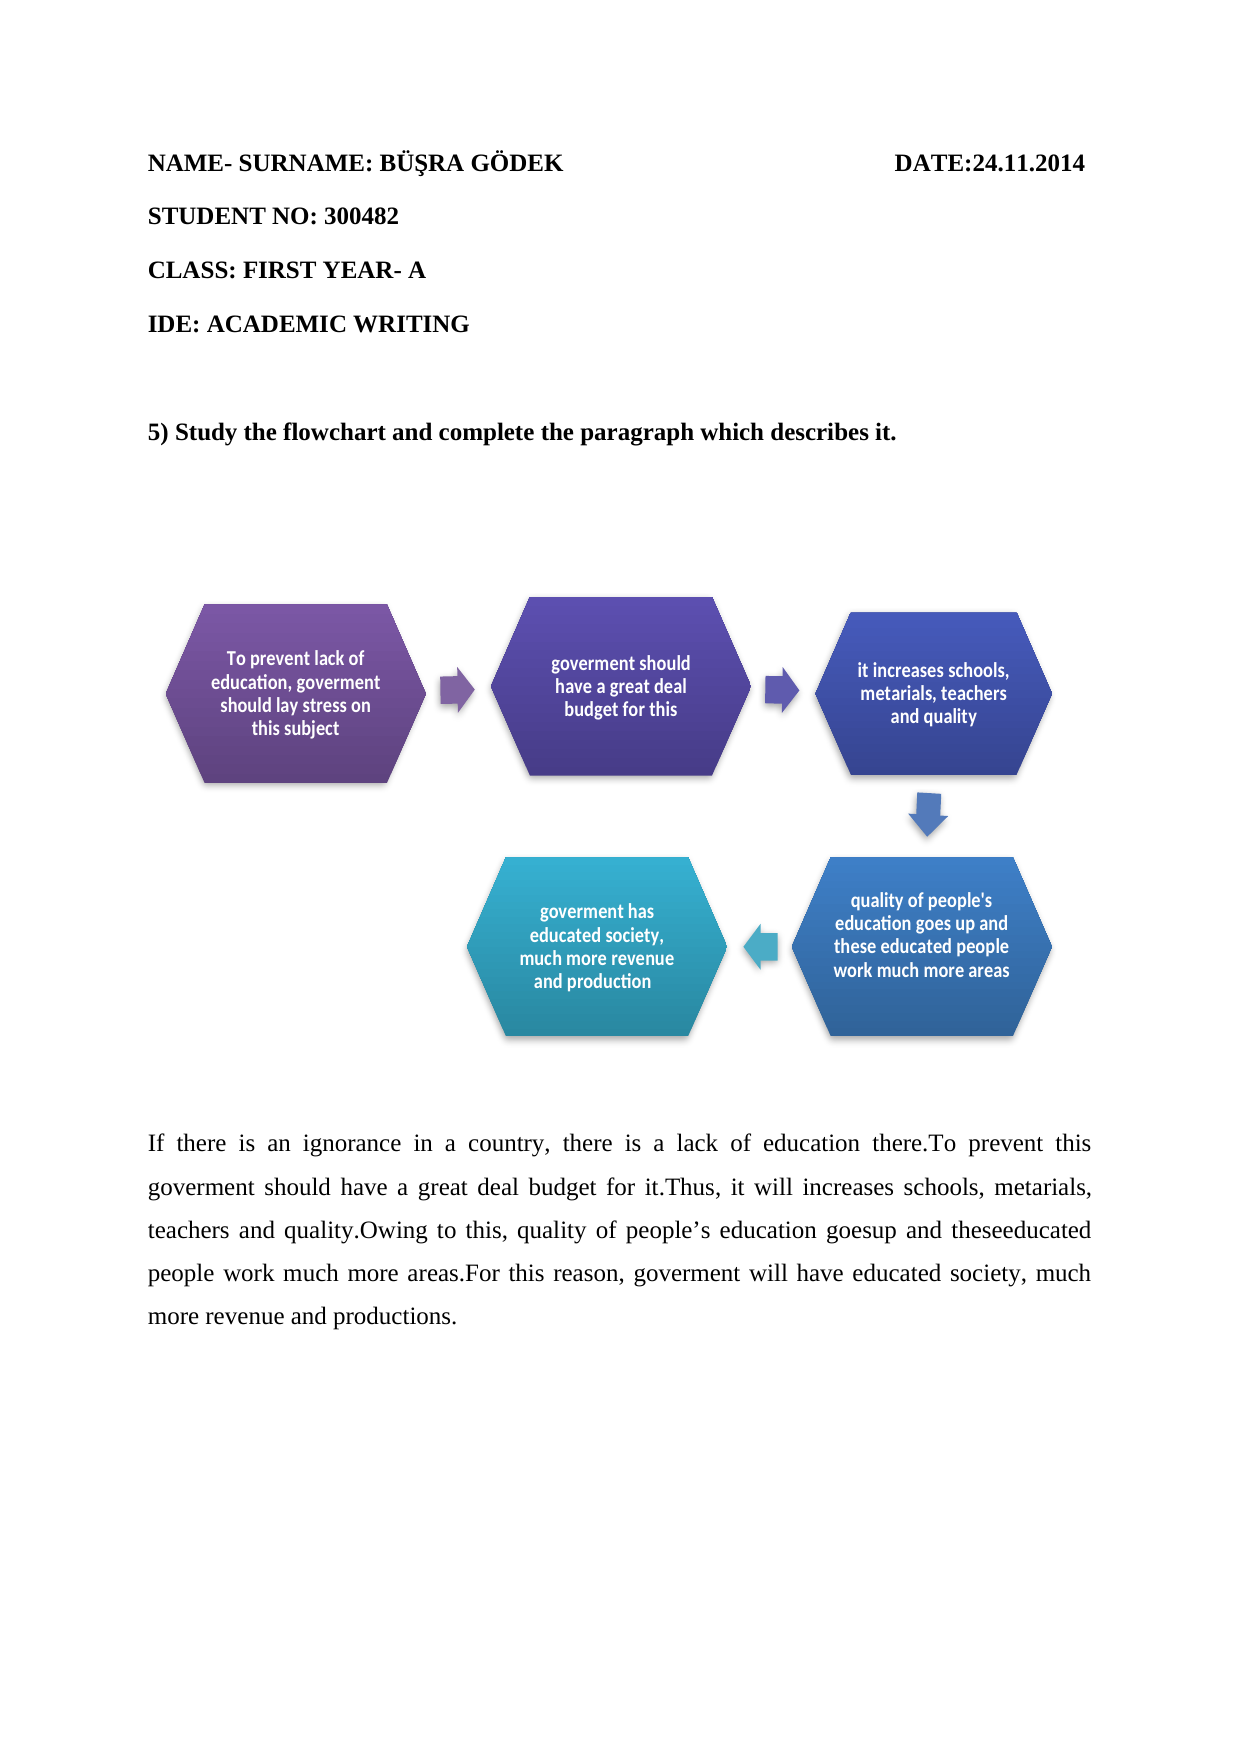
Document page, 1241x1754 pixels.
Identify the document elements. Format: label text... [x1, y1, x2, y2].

text 5) Study the flowchart and complete the paragraph which describes it. [148, 417, 1093, 446]
text If there is an ignorance in a country, there is a lack of education there.To prevent this goverment should have a great deal budget for it.Thus, it will increases schools, metarials, teachers and quality.Owing to this, quality of people’s education goesup and theseeducated people work much more areas.For this reason, goverment will have educated society, much more revenue and productions. [148, 1128, 1093, 1330]
text IDE: ACADEMIC WRITING [148, 309, 1093, 338]
text CLASS: FIRST YEAR- A [148, 255, 1093, 284]
text STUDENT NO: 300482 [148, 201, 1093, 230]
text NAME- SURNAME: BÜŞRA GÖDEK DATE:24.11.2014 [148, 148, 1093, 176]
